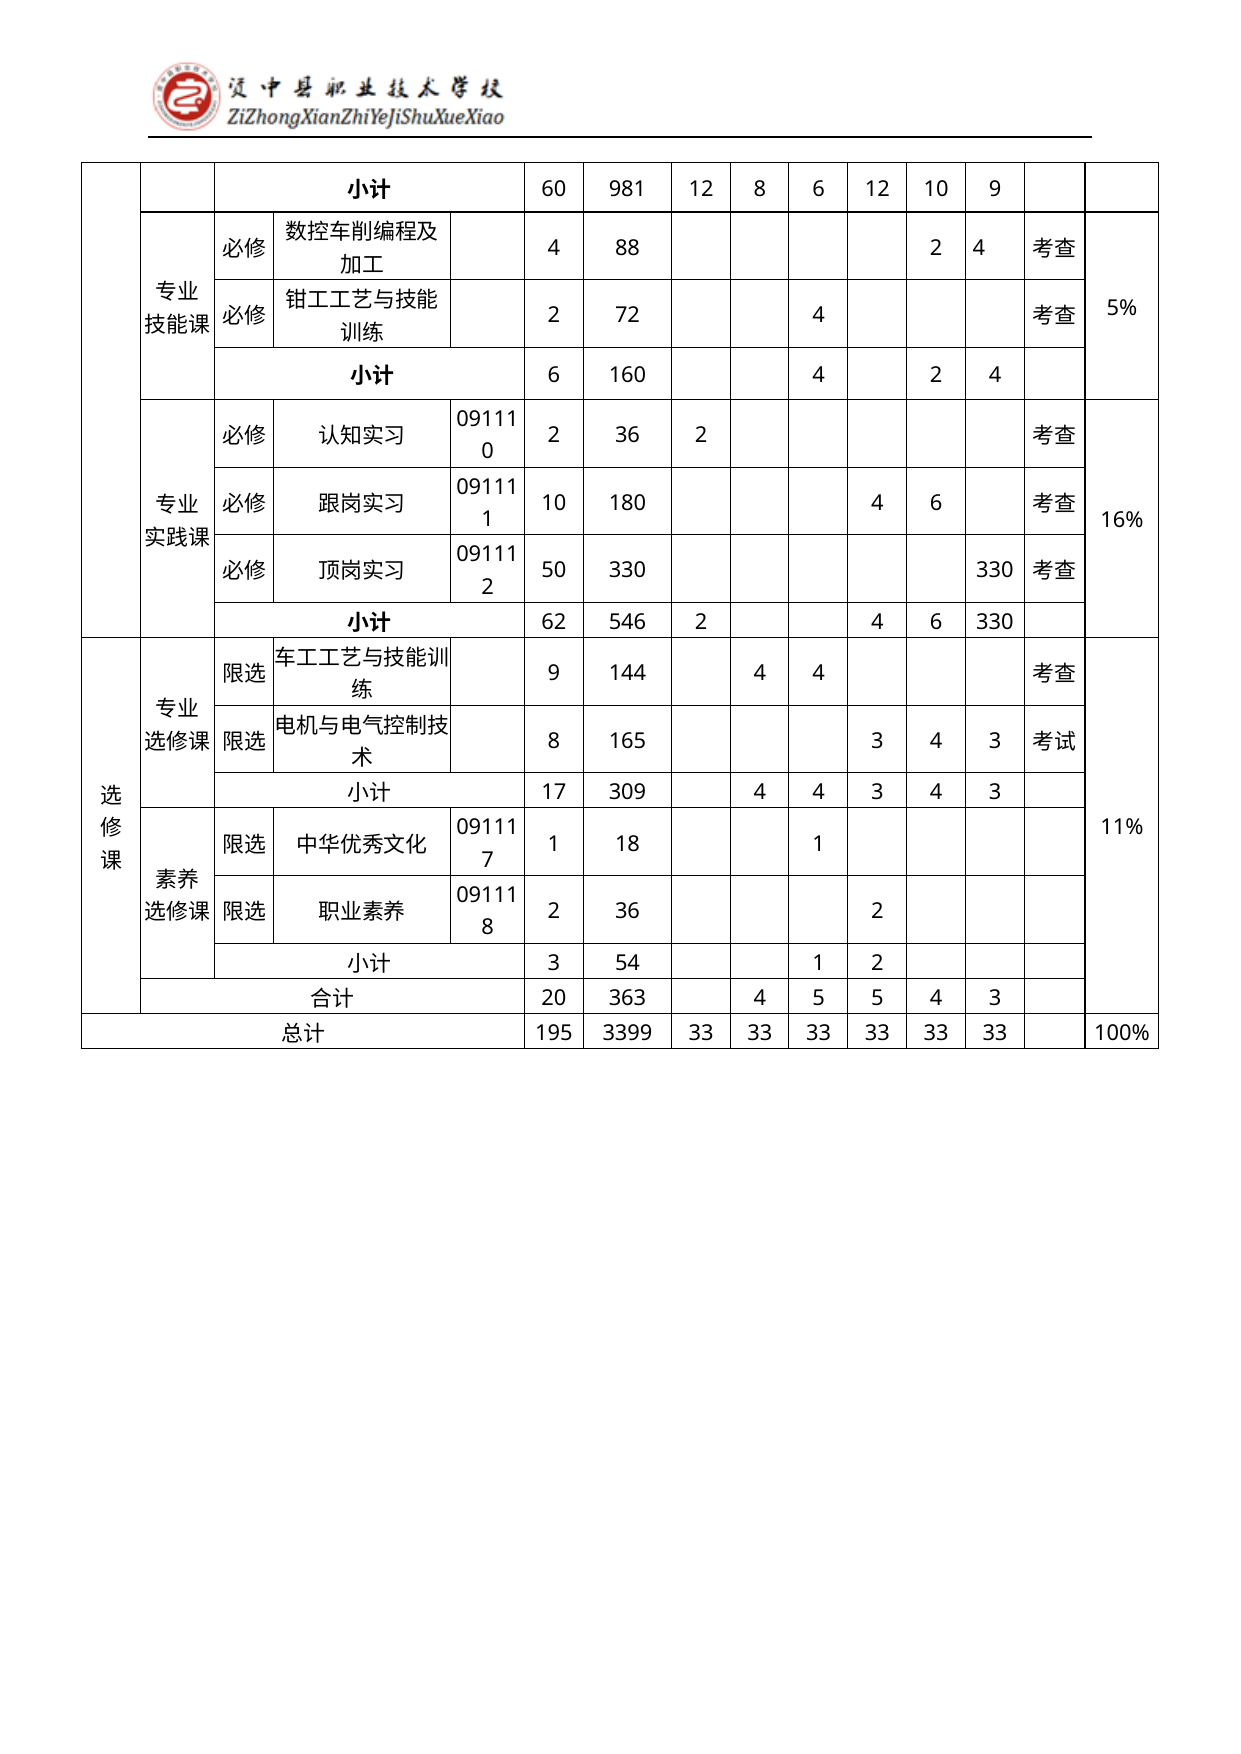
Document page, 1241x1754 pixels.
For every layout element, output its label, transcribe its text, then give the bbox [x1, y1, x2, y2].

table_cell 顶岗实习 [274, 535, 450, 602]
table_cell 跟岗实习 [274, 468, 450, 534]
table_cell [672, 979, 730, 1013]
table_cell 5 [848, 979, 906, 1013]
table_cell [1025, 163, 1084, 211]
table_cell 144 [584, 638, 671, 704]
table_cell [789, 535, 847, 602]
table_cell 限选 [215, 808, 273, 875]
table_cell [731, 280, 788, 347]
table_cell 3 [848, 773, 906, 807]
table_cell 必修 [215, 280, 273, 347]
table_cell [1025, 773, 1084, 807]
table_cell 2 [525, 876, 583, 942]
table_cell [848, 808, 906, 875]
table_cell 72 [584, 280, 671, 347]
table_cell [672, 876, 730, 942]
table_cell 4 [789, 348, 847, 399]
table_cell 必修 [215, 535, 273, 602]
table_cell [451, 706, 524, 772]
table_cell 小计 [215, 773, 524, 807]
table_cell 认知实习 [274, 400, 450, 467]
table_cell 2 [672, 400, 730, 467]
table_cell 17 [525, 773, 583, 807]
table_cell [907, 638, 965, 704]
table_cell 2 [525, 400, 583, 467]
table_cell 2 [672, 603, 730, 637]
table_cell [731, 213, 788, 279]
table_cell 专业 技能课 [141, 213, 214, 399]
table_cell [907, 280, 965, 347]
table_cell 4 [907, 979, 965, 1013]
table_cell 5% [1086, 213, 1158, 399]
table_cell [848, 638, 906, 704]
table_cell 330 [584, 535, 671, 602]
table_cell [1025, 603, 1084, 637]
table_cell 选 修 课 [82, 638, 140, 1013]
table_cell 330 [966, 603, 1024, 637]
table_cell [966, 808, 1024, 875]
table_cell [672, 213, 730, 279]
table_cell [731, 348, 788, 399]
table_cell 100% [1086, 1014, 1158, 1048]
table_cell 10 [525, 468, 583, 534]
table_cell 4 [907, 706, 965, 772]
table_cell 限选 [215, 706, 273, 772]
table_cell [451, 213, 524, 279]
table_cell 考试 [1025, 706, 1084, 772]
table_cell [731, 876, 788, 942]
table_cell [966, 280, 1024, 347]
table_cell 9 [525, 638, 583, 704]
table_cell 33 [789, 1014, 847, 1048]
table_cell [789, 706, 847, 772]
table_cell [731, 603, 788, 637]
table_cell 4 [907, 773, 965, 807]
table_cell 4 [525, 213, 583, 279]
table_cell 2 [525, 280, 583, 347]
table_cell 小计 [215, 163, 524, 211]
table_cell [731, 535, 788, 602]
table_cell 10 [907, 163, 965, 211]
table_cell 6 [525, 348, 583, 399]
table_cell 12 [672, 163, 730, 211]
table_cell 4 [731, 773, 788, 807]
table_cell 中华优秀文化 [274, 808, 450, 875]
table_cell 546 [584, 603, 671, 637]
table_cell [966, 400, 1024, 467]
table_cell [731, 808, 788, 875]
table_cell [848, 535, 906, 602]
table_cell [789, 213, 847, 279]
table_cell [451, 638, 524, 704]
table_cell [966, 638, 1024, 704]
table_cell 54 [584, 944, 671, 978]
table_cell [907, 808, 965, 875]
table_cell [789, 876, 847, 942]
table_cell 195 [525, 1014, 583, 1048]
table_cell 8 [731, 163, 788, 211]
table_cell 必修 [215, 468, 273, 534]
table_cell 12 [848, 163, 906, 211]
table_cell 3 [966, 706, 1024, 772]
table_cell 3 [848, 706, 906, 772]
table_cell 4 [848, 468, 906, 534]
table_cell 16% [1086, 400, 1158, 637]
table_cell 2 [848, 944, 906, 978]
table_cell [848, 348, 906, 399]
table_cell 33 [848, 1014, 906, 1048]
table_cell 考查 [1025, 400, 1084, 467]
table_cell 4 [731, 638, 788, 704]
table_cell 4 [731, 979, 788, 1013]
table_cell [966, 468, 1024, 534]
table_cell 309 [584, 773, 671, 807]
table_cell 2 [848, 876, 906, 942]
table_cell [966, 876, 1024, 942]
table_cell 4 [966, 213, 1024, 279]
table_cell 33 [731, 1014, 788, 1048]
table_cell [907, 535, 965, 602]
table_cell [731, 944, 788, 978]
table_cell [731, 468, 788, 534]
table_cell [672, 808, 730, 875]
table_cell 60 [525, 163, 583, 211]
table_cell 091110 [451, 400, 524, 467]
table_cell [848, 213, 906, 279]
table_cell 钳工工艺与技能训练 [274, 280, 450, 347]
table_cell [907, 400, 965, 467]
table_cell 9 [966, 163, 1024, 211]
table_cell [1025, 876, 1084, 942]
table_cell [672, 638, 730, 704]
table_cell 考查 [1025, 468, 1084, 534]
table_cell 数控车削编程及加工 [274, 213, 450, 279]
table_cell 33 [672, 1014, 730, 1048]
table_cell 电机与电气控制技术 [274, 706, 450, 772]
table_cell 专业 选修课 [141, 638, 214, 807]
table_cell 160 [584, 348, 671, 399]
table_cell 36 [584, 876, 671, 942]
table_cell 小计 [215, 944, 524, 978]
table_cell 6 [789, 163, 847, 211]
table_cell [848, 280, 906, 347]
table_cell [672, 348, 730, 399]
table_cell 62 [525, 603, 583, 637]
table_cell 考查 [1025, 213, 1084, 279]
picture [147, 58, 511, 134]
table_cell 车工工艺与技能训练 [274, 638, 450, 704]
table_cell 18 [584, 808, 671, 875]
table_cell [451, 280, 524, 347]
table_cell 3399 [584, 1014, 671, 1048]
table_cell 3 [525, 944, 583, 978]
table_cell 限选 [215, 876, 273, 942]
table_cell 小计 [215, 603, 524, 637]
table_cell 091117 [451, 808, 524, 875]
table_cell 091118 [451, 876, 524, 942]
table_cell [731, 400, 788, 467]
table_cell [731, 706, 788, 772]
table_cell 11% [1086, 638, 1158, 1013]
table_cell 1 [789, 944, 847, 978]
table_cell 4 [789, 638, 847, 704]
table_cell 3 [966, 979, 1024, 1013]
table_cell [672, 944, 730, 978]
table_cell 33 [907, 1014, 965, 1048]
table_cell 33 [966, 1014, 1024, 1048]
table_cell 4 [789, 280, 847, 347]
table_cell 50 [525, 535, 583, 602]
table_cell 091112 [451, 535, 524, 602]
table_cell 091111 [451, 468, 524, 534]
table_cell 2 [907, 348, 965, 399]
table_cell [789, 603, 847, 637]
table_cell 素养 选修课 [141, 808, 214, 978]
table_cell [672, 706, 730, 772]
table_cell 考查 [1025, 280, 1084, 347]
table_cell [1025, 348, 1084, 399]
table_cell 8 [525, 706, 583, 772]
table_cell [1025, 1014, 1084, 1048]
table_cell 363 [584, 979, 671, 1013]
table_cell 合计 [141, 979, 524, 1013]
table_cell 1 [525, 808, 583, 875]
table_cell [1025, 808, 1084, 875]
table_cell 考查 [1025, 638, 1084, 704]
table_cell 165 [584, 706, 671, 772]
table_cell 1 [789, 808, 847, 875]
table_cell 必修 [215, 400, 273, 467]
table_cell 小计 [215, 348, 524, 399]
table_cell 330 [966, 535, 1024, 602]
table_cell 2 [907, 213, 965, 279]
table_cell [1025, 979, 1084, 1013]
table_cell [672, 280, 730, 347]
table_cell 88 [584, 213, 671, 279]
table_cell 6 [907, 603, 965, 637]
table_cell 981 [584, 163, 671, 211]
table_cell 3 [966, 773, 1024, 807]
table_cell 职业素养 [274, 876, 450, 942]
table_cell 4 [789, 773, 847, 807]
table_cell 6 [907, 468, 965, 534]
table_cell [907, 944, 965, 978]
table_cell 考查 [1025, 535, 1084, 602]
table_cell [672, 773, 730, 807]
table_cell 总计 [82, 1014, 524, 1048]
table_cell [907, 876, 965, 942]
table_cell [966, 944, 1024, 978]
table_cell [1025, 944, 1084, 978]
table_cell 4 [848, 603, 906, 637]
table_cell 限选 [215, 638, 273, 704]
table_cell 5 [789, 979, 847, 1013]
table_cell [672, 535, 730, 602]
table_cell [789, 400, 847, 467]
table_cell [848, 400, 906, 467]
table_cell 180 [584, 468, 671, 534]
table_cell 20 [525, 979, 583, 1013]
table_cell 必修 [215, 213, 273, 279]
table_cell 专业 实践课 [141, 400, 214, 637]
table_cell [672, 468, 730, 534]
table_cell 4 [966, 348, 1024, 399]
table_cell [789, 468, 847, 534]
table_cell 36 [584, 400, 671, 467]
